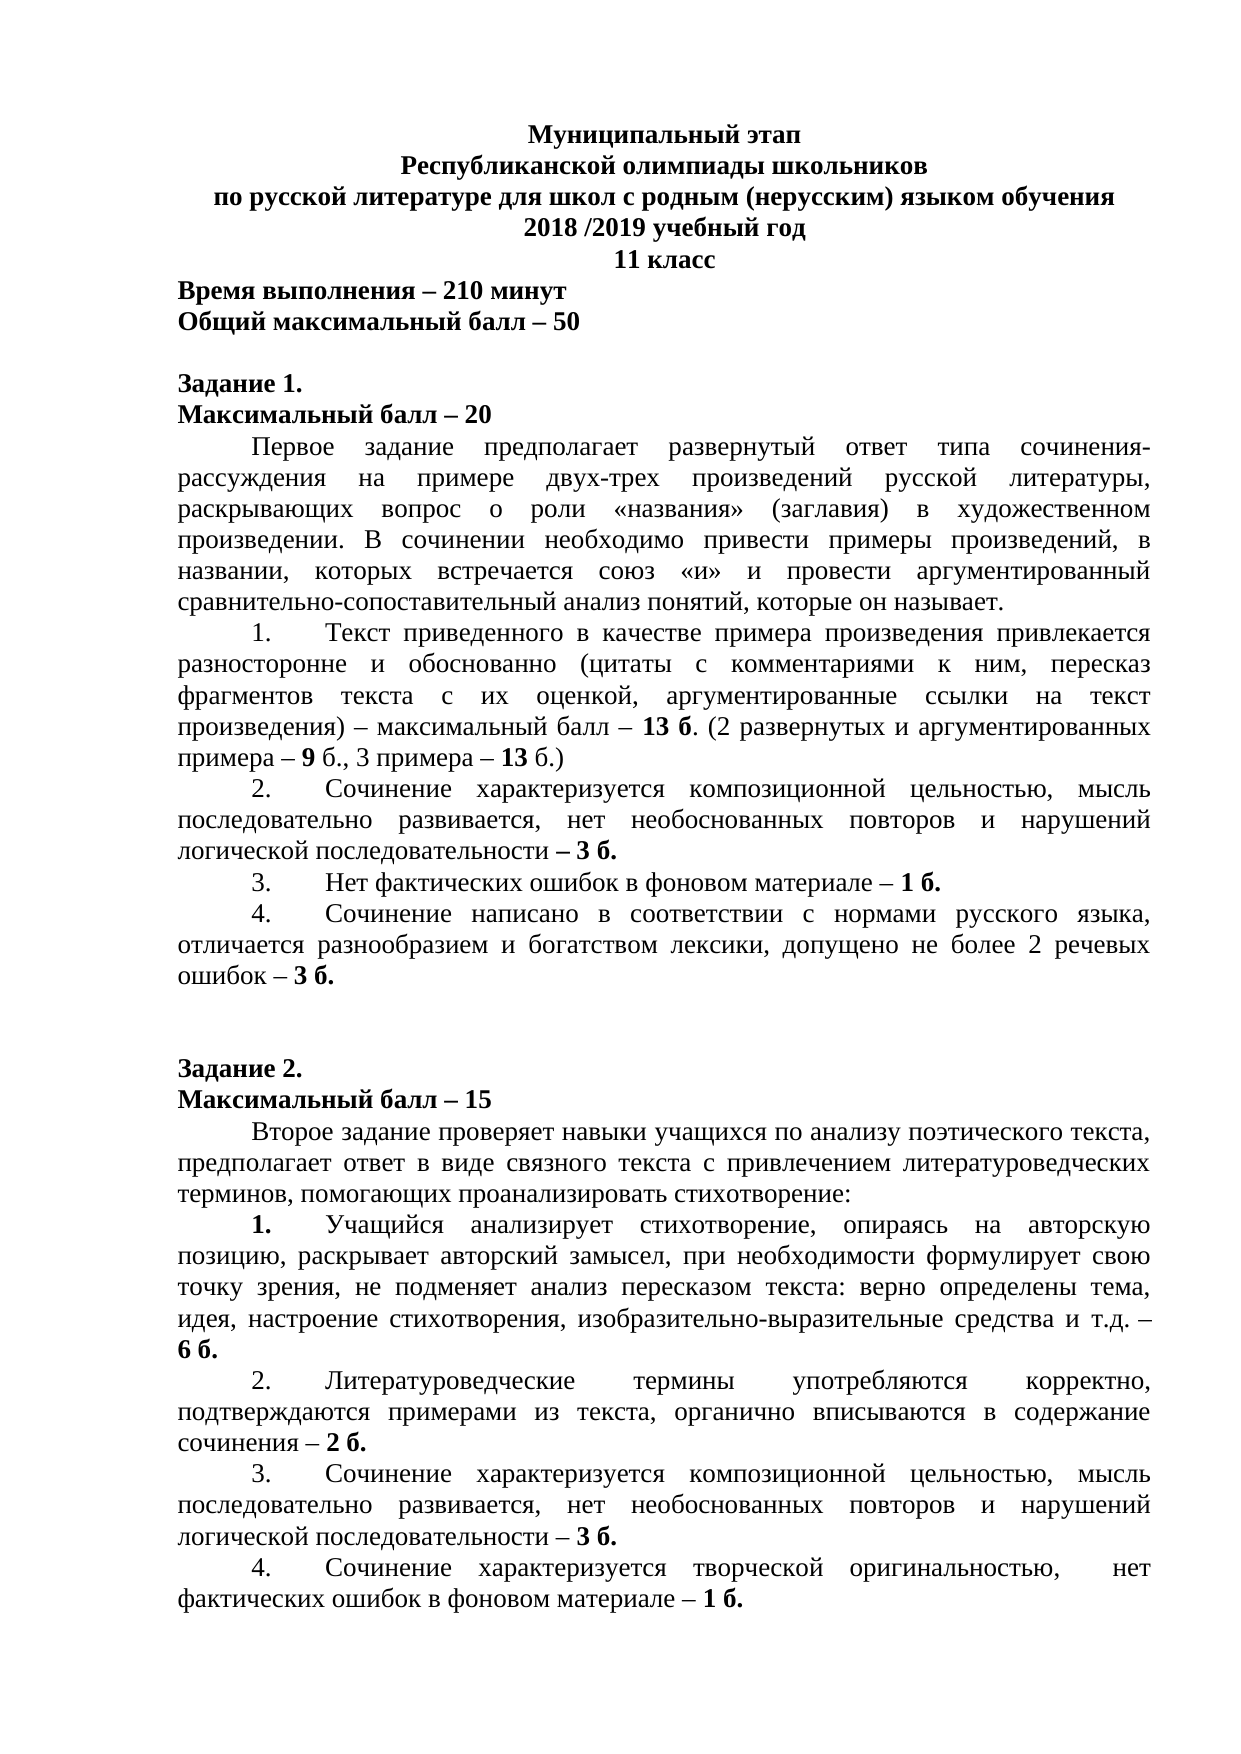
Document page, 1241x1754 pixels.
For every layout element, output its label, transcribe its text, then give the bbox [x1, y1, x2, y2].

text 2018 /2019 учебный год [177, 212, 1152, 243]
text Первое задание предполагает развернутый ответ типа сочинения-рассуждения на примере двух-трех произведений русской литературы, раскрывающих вопрос о роли «названия» (заглавия) в художественном произведении. В сочинении необходимо привести примеры произведений, в названии, которых встречается союз «и» и провести аргументированный сравнительно-сопоставительный анализ понятий, которые он называет. [177, 429, 1152, 616]
list Текст приведенного в качестве примера произведения привлекается разносторонне и обоснованно (цитаты с комментариями к ним, пересказ фрагментов текста с их оценкой, аргументированные ссылки на текст произведения) – максимальный балл – 13 б. (2 развернутых и аргументированных примера – 9 б., 3 примера – 13 б.) [177, 616, 1152, 772]
text Задание 1. [177, 367, 1152, 398]
list Сочинение характеризуется композиционной цельностью, мысль последовательно развивается, нет необоснованных повторов и нарушений логической последовательности – 3 б. [177, 772, 1152, 866]
text Муниципальный этап [177, 118, 1152, 149]
list Литературоведческие термины употребляются корректно, подтверждаются примерами из текста, органично вписываются в содержание сочинения – 2 б. [177, 1364, 1152, 1457]
list Задание 2. [177, 1052, 1152, 1084]
list Сочинение написано в соответствии с нормами русского языка, отличается разнообразием и богатством лексики, допущено не более 2 речевых ошибок – 3 б. [177, 897, 1152, 990]
list Второе задание проверяет навыки учащихся по анализу поэтического текста, предполагает ответ в виде связного текста с привлечением литературоведческих терминов, помогающих проанализировать стихотворение: [177, 1115, 1152, 1208]
list Учащийся анализирует стихотворение, опираясь на авторскую позицию, раскрывает авторский замысел, при необходимости формулирует свою точку зрения, не подменяет анализ пересказом текста: верно определены тема, идея, настроение стихотворения, изобразительно-выразительные средства и т.д. – 6 б. [177, 1208, 1152, 1364]
list Сочинение характеризуется композиционной цельностью, мысль последовательно развивается, нет необоснованных повторов и нарушений логической последовательности – 3 б. [177, 1457, 1152, 1551]
text 11 класс [177, 243, 1152, 274]
list Сочинение характеризуется творческой оригинальностью, нет фактических ошибок в фоновом материале – 1 б. [177, 1551, 1152, 1613]
list Максимальный балл – 15 [177, 1084, 1152, 1115]
text Республиканской олимпиады школьников [177, 149, 1152, 180]
text по русской литературе для школ с родным (нерусским) языком обучения [177, 180, 1152, 212]
text Время выполнения – 210 минут [177, 274, 1152, 305]
text Максимальный балл – 20 [177, 398, 1152, 429]
text Общий максимальный балл – 50 [177, 305, 1152, 336]
list Нет фактических ошибок в фоновом материале – 1 б. [177, 866, 1152, 897]
